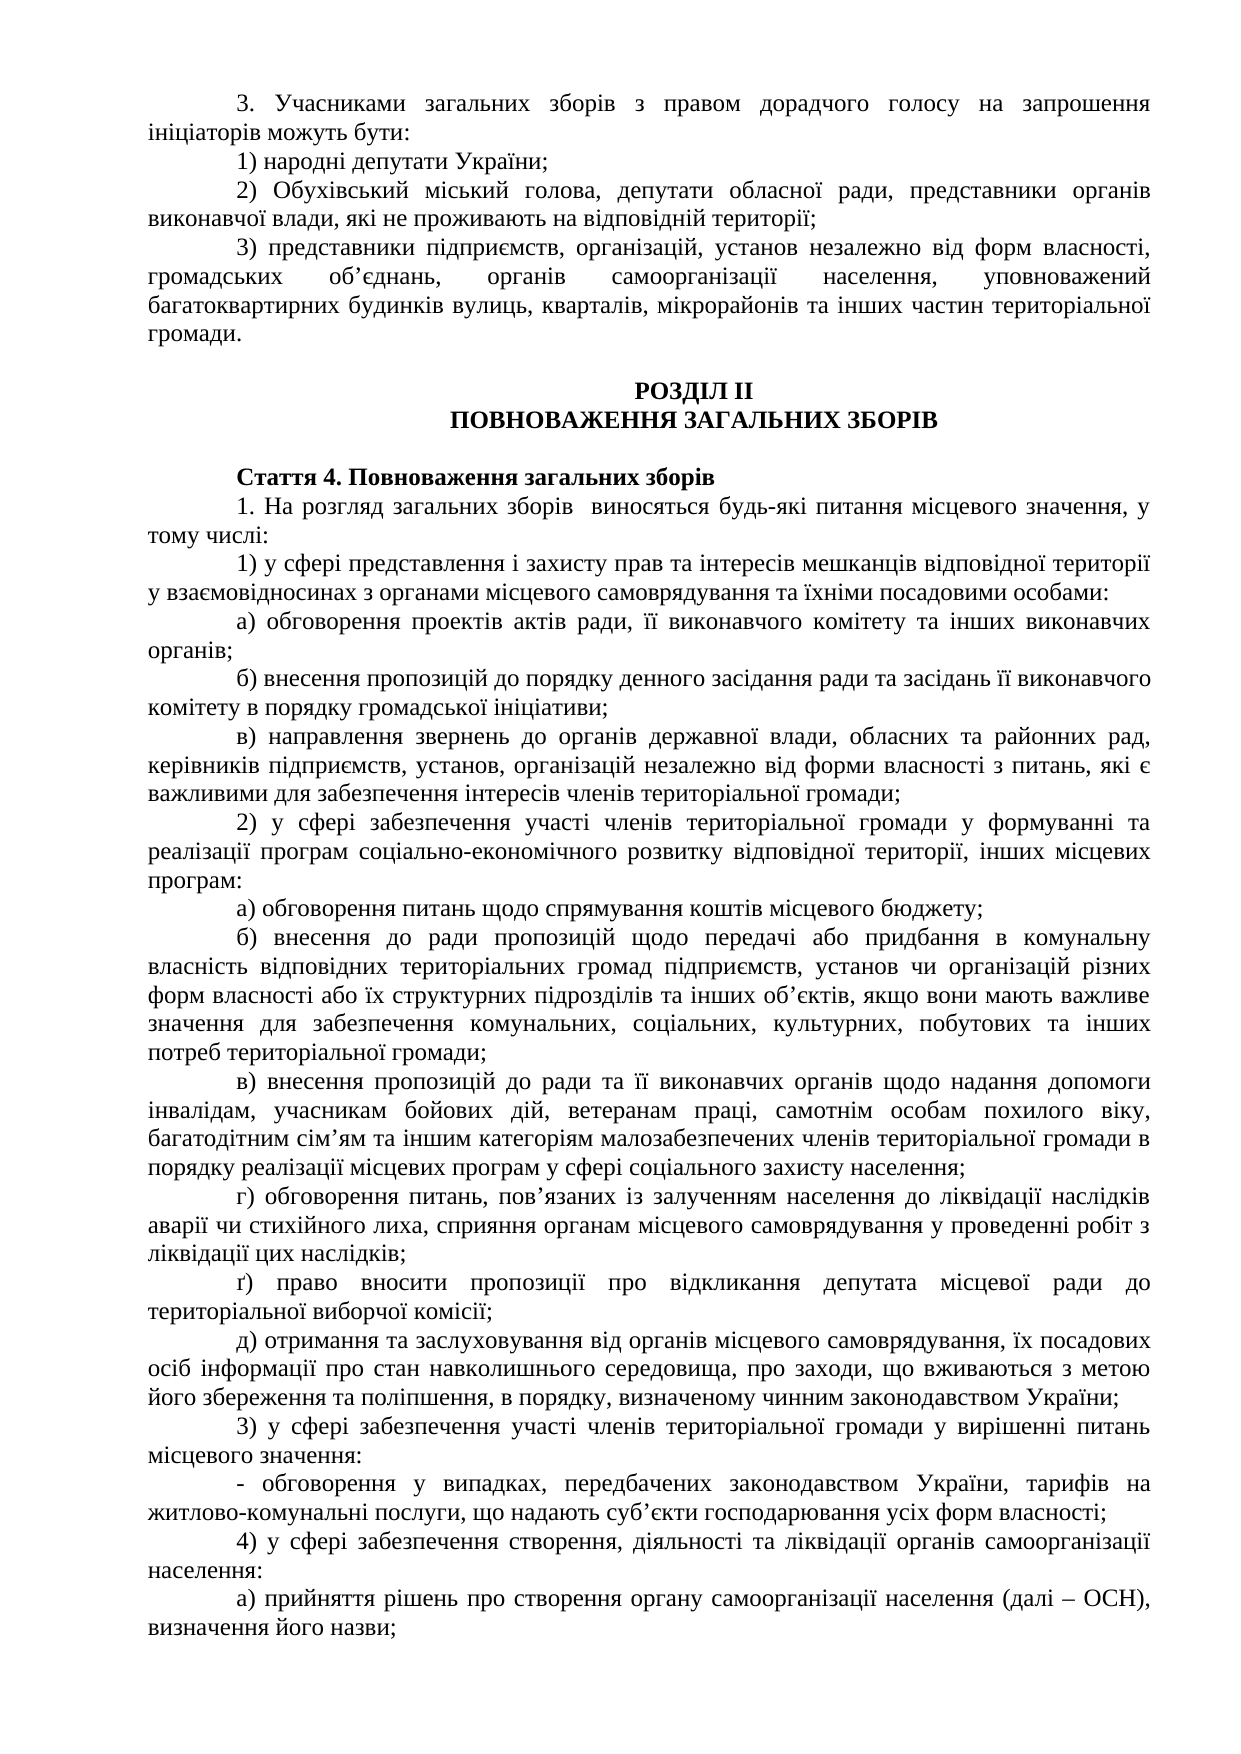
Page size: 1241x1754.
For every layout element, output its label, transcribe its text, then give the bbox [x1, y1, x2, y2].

text ПОВНОВАЖЕННЯ ЗАГАЛЬНИХ ЗБОРІВ [148, 405, 1152, 433]
text РОЗДІЛ ІІ [148, 376, 1152, 405]
text б) внесення до ради пропозицій щодо передачі або придбання в комунальну власність відповідних територіальних громад підприємств, установ чи організацій різних форм власності або їх структурних підрозділів та інших об’єктів, якщо вони мають важливе значення для забезпечення комунальних, соціальних, культурних, побутових та інших потреб територіальної громади; [148, 922, 1152, 1066]
text 3) у сфері забезпечення участі членів територіальної громади у вирішенні питань місцевого значення: [148, 1411, 1152, 1468]
text в) направлення звернень до органів державної влади, обласних та районних рад, керівників підприємств, установ, організацій незалежно від форми власності з питань, які є важливими для забезпечення інтересів членів територіальної громади; [148, 721, 1152, 807]
text а) обговорення питань щодо спрямування коштів місцевого бюджету; [148, 893, 1152, 922]
text б) внесення пропозицій до порядку денного засідання ради та засідань її виконавчого комітету в порядку громадської ініціативи; [148, 663, 1152, 721]
text г) обговорення питань, пов’язаних із залученням населення до ліквідації наслідків аварії чи стихійного лиха, сприяння органам місцевого самоврядування у проведенні робіт з ліквідації цих наслідків; [148, 1181, 1152, 1267]
text 3. Учасниками загальних зборів з правом дорадчого голосу на запрошення ініціаторів можуть бути: [148, 88, 1152, 146]
text д) отримання та заслуховування від органів місцевого самоврядування, їх посадових осіб інформації про стан навколишнього середовища, про заходи, що вживаються з метою його збереження та поліпшення, в порядку, визначеному чинним законодавством України; [148, 1325, 1152, 1411]
text 4) у сфері забезпечення створення, діяльності та ліквідації органів самоорганізації населення: [148, 1526, 1152, 1583]
text 1) у сфері представлення і захисту прав та інтересів мешканців відповідної території у взаємовідносинах з органами місцевого самоврядування та їхніми посадовими особами: [148, 548, 1152, 606]
text а) прийняття рішень про створення органу самоорганізації населення (далі – ОСН), визначення його назви; [148, 1583, 1152, 1641]
text - обговорення у випадках, передбачених законодавством України, тарифів на житлово-комунальні послуги, що надають суб’єкти господарювання усіх форм власності; [148, 1468, 1152, 1526]
text 1. На розгляд загальних зборів виносяться будь-які питання місцевого значення, у тому числі: [148, 491, 1152, 548]
text а) обговорення проектів актів ради, її виконавчого комітету та інших виконавчих органів; [148, 606, 1152, 663]
text Стаття 4. Повноваження загальних зборів [148, 462, 1152, 491]
text ґ) право вносити пропозиції про відкликання депутата місцевої ради до територіальної виборчої комісії; [148, 1267, 1152, 1325]
text 1) народні депутати України; [148, 146, 1152, 175]
text 2) у сфері забезпечення участі членів територіальної громади у формуванні та реалізації програм соціально-економічного розвитку відповідної території, інших місцевих програм: [148, 807, 1152, 893]
text в) внесення пропозицій до ради та її виконавчих органів щодо надання допомоги інвалідам, учасникам бойових дій, ветеранам праці, самотнім особам похилого віку, багатодітним сім’ям та іншим категоріям малозабезпечених членів територіальної громади в порядку реалізації місцевих програм у сфері соціального захисту населення; [148, 1066, 1152, 1181]
text 3) представники підприємств, організацій, установ незалежно від форм власності, громадських об’єднань, органів самоорганізації населення, уповноважений багатоквартирних будинків вулиць, кварталів, мікрорайонів та інших частин територіальної громади. [148, 232, 1152, 347]
text 2) Обухівський міський голова, депутати обласної ради, представники органів виконавчої влади, які не проживають на відповідній території; [148, 175, 1152, 232]
